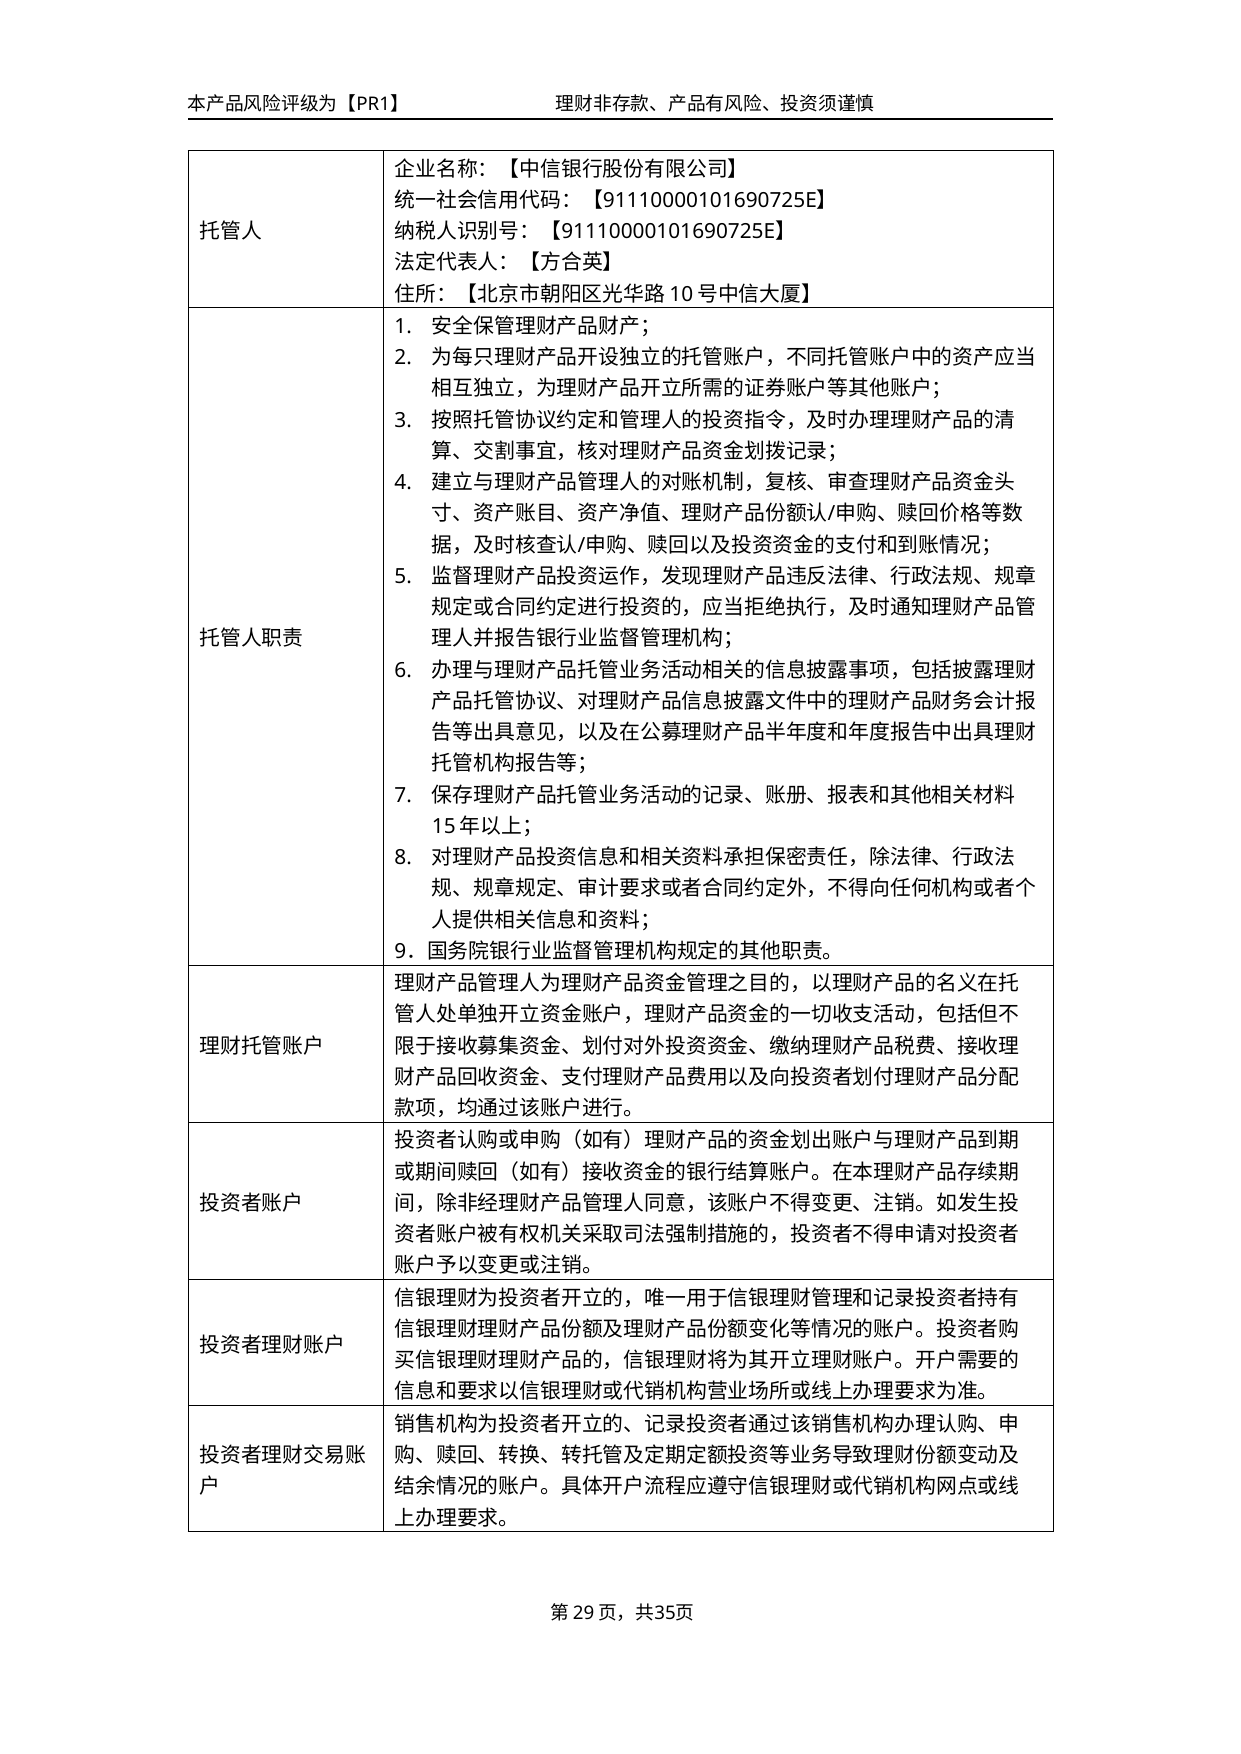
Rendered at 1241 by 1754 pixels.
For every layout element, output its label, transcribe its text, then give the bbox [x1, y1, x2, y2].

table_cell 理财托管账户 [189, 966, 383, 1122]
table_cell 企业名称：【中信银行股份有限公司】 统一社会信用代码：【91110000101690725E】 纳税人识别号：【91110000101690725E】 法定代表人：【方合英】 住所：【北京市朝阳区光华路10号中信大厦】 [384, 151, 1053, 307]
table_cell 投资者理财账户 [189, 1280, 383, 1405]
table_cell 理财产品管理人为理财产品资金管理之目的，以理财产品的名义在托管人处单独开立资金账户，理财产品资金的一切收支活动，包括但不限于接收募集资金、划付对外投资资金、缴纳理财产品税费、接收理财产品回收资金、支付理财产品费用以及向投资者划付理财产品分配款项，均通过该账户进行。 [384, 966, 1053, 1122]
table_cell 安全保管理财产品财产； 为每只理财产品开设独立的托管账户，不同托管账户中的资产应当相互独立，为理财产品开立所需的证券账户等其他账户； 按照托管协议约定和管理人的投资指令，及时办理理财产品的清算、交割事宜，核对理财产品资金划拨记录； 建立与理财产品管理人的对账机制，复核、审查理财产品资金头寸、资产账目、资产净值、理财产品份额认/申购、赎回价格等数据，及时核查认/申购、赎回以及投资资金的支付和到账情况； 监督理财产品投资运作，发现理财产品违反法律、行政法规、规章规定或合同约定进行投资的，应当拒绝执行，及时通知理财产品管理人并报告银行业监督管理机构； 办理与理财产品托管业务活动相关的信息披露事项，包括披露理财产品托管协议、对理财产品信息披露文件中的理财产品财务会计报告等出具意见，以及在公募理财产品半年度和年度报告中出具理财托管机构报告等； 保存理财产品托管业务活动的记录、账册、报表和其他相关材料15年以上； 对理财产品投资信息和相关资料承担保密责任，除法律、行政法规、规章规定、审计要求或者合同约定外，不得向任何机构或者个人提供相关信息和资料； 9．国务院银行业监督管理机构规定的其他职责。 [384, 308, 1053, 964]
table_cell 投资者理财交易账户 [189, 1406, 383, 1531]
table_cell 投资者认购或申购（如有）理财产品的资金划出账户与理财产品到期或期间赎回（如有）接收资金的银行结算账户。在本理财产品存续期间，除非经理财产品管理人同意，该账户不得变更、注销。如发生投资者账户被有权机关采取司法强制措施的，投资者不得申请对投资者账户予以变更或注销。 [384, 1123, 1053, 1279]
table_cell 投资者账户 [189, 1123, 383, 1279]
table_cell 信银理财为投资者开立的，唯一用于信银理财管理和记录投资者持有信银理财理财产品份额及理财产品份额变化等情况的账户。投资者购买信银理财理财产品的，信银理财将为其开立理财账户。开户需要的信息和要求以信银理财或代销机构营业场所或线上办理要求为准。 [384, 1280, 1053, 1405]
table_cell 托管人职责 [189, 308, 383, 964]
table_cell 托管人 [189, 151, 383, 307]
table_cell 销售机构为投资者开立的、记录投资者通过该销售机构办理认购、申购、赎回、转换、转托管及定期定额投资等业务导致理财份额变动及结余情况的账户。具体开户流程应遵守信银理财或代销机构网点或线上办理要求。 [384, 1406, 1053, 1531]
